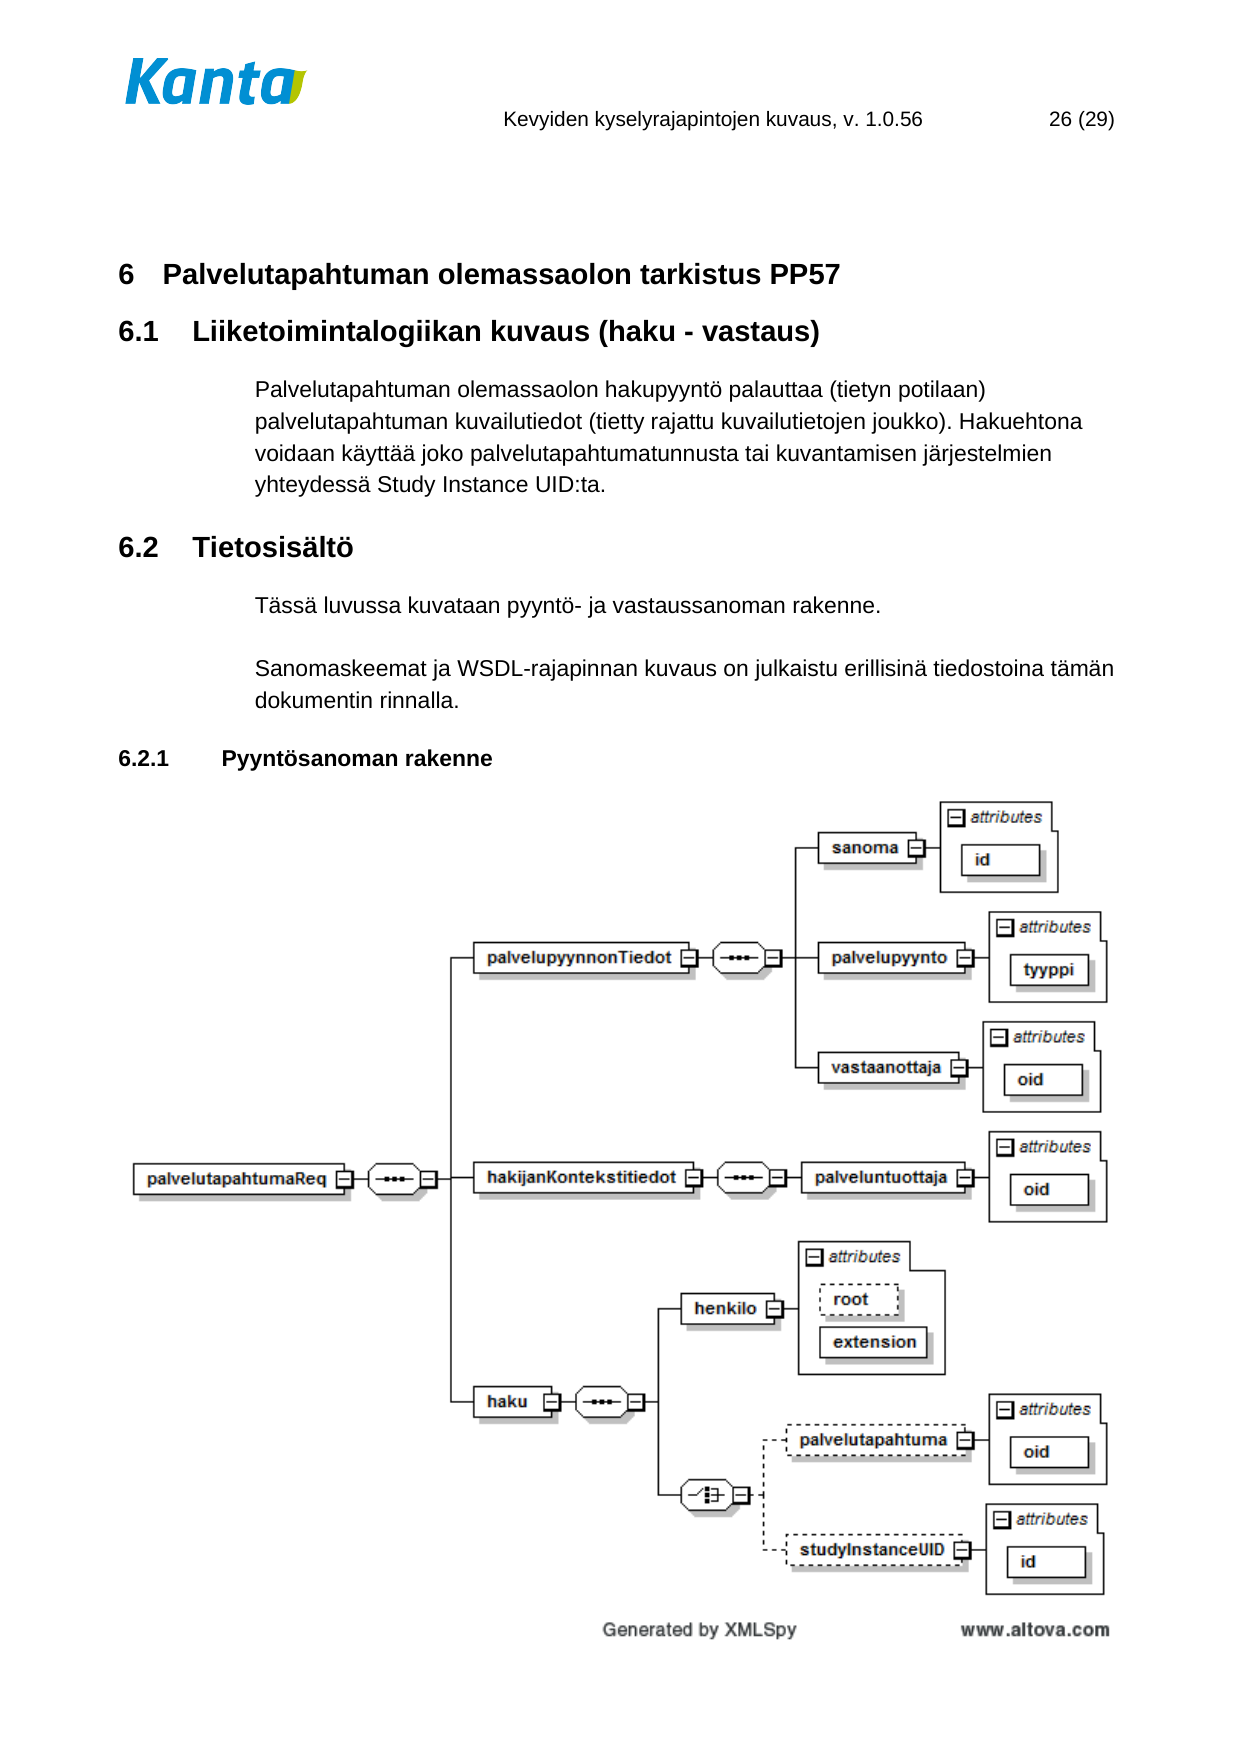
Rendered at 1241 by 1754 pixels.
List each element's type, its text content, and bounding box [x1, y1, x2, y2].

picture [271, 77, 283, 95]
subtitle Palvelutapahtuman olemassaolon tarkistus PP57 [118, 257, 1122, 291]
picture [173, 77, 185, 95]
subtitle Liiketoimintalogiikan kuvaus (haku - vastaus) [118, 314, 1122, 347]
picture [125, 58, 308, 105]
text Sanomaskeemat ja WSDL-rajapinnan kuvaus on julkaistu erillisinä tiedostoina tämän dokumentin rinnalla. [254, 650, 1122, 713]
text Tässä luvussa kuvataan pyyntö- ja vastaussanoman rakenne. [254, 586, 1122, 618]
text Palvelutapahtuman olemassaolon hakupyyntö palauttaa (tietyn potilaan) palvelutapahtuman kuvailutiedot (tietty rajattu kuvailutietojen joukko). Hakuehtona voidaan käyttää joko palvelutapahtumatunnusta tai kuvantamisen järjestelmien yhteydessä Study Instance UID:ta. [254, 370, 1122, 498]
picture [125, 58, 132, 97]
picture [118, 794, 1123, 1641]
subtitle Tietosisältö [118, 529, 1122, 563]
picture [141, 58, 155, 75]
subtitle Pyyntösanoman rakenne [118, 745, 1122, 772]
